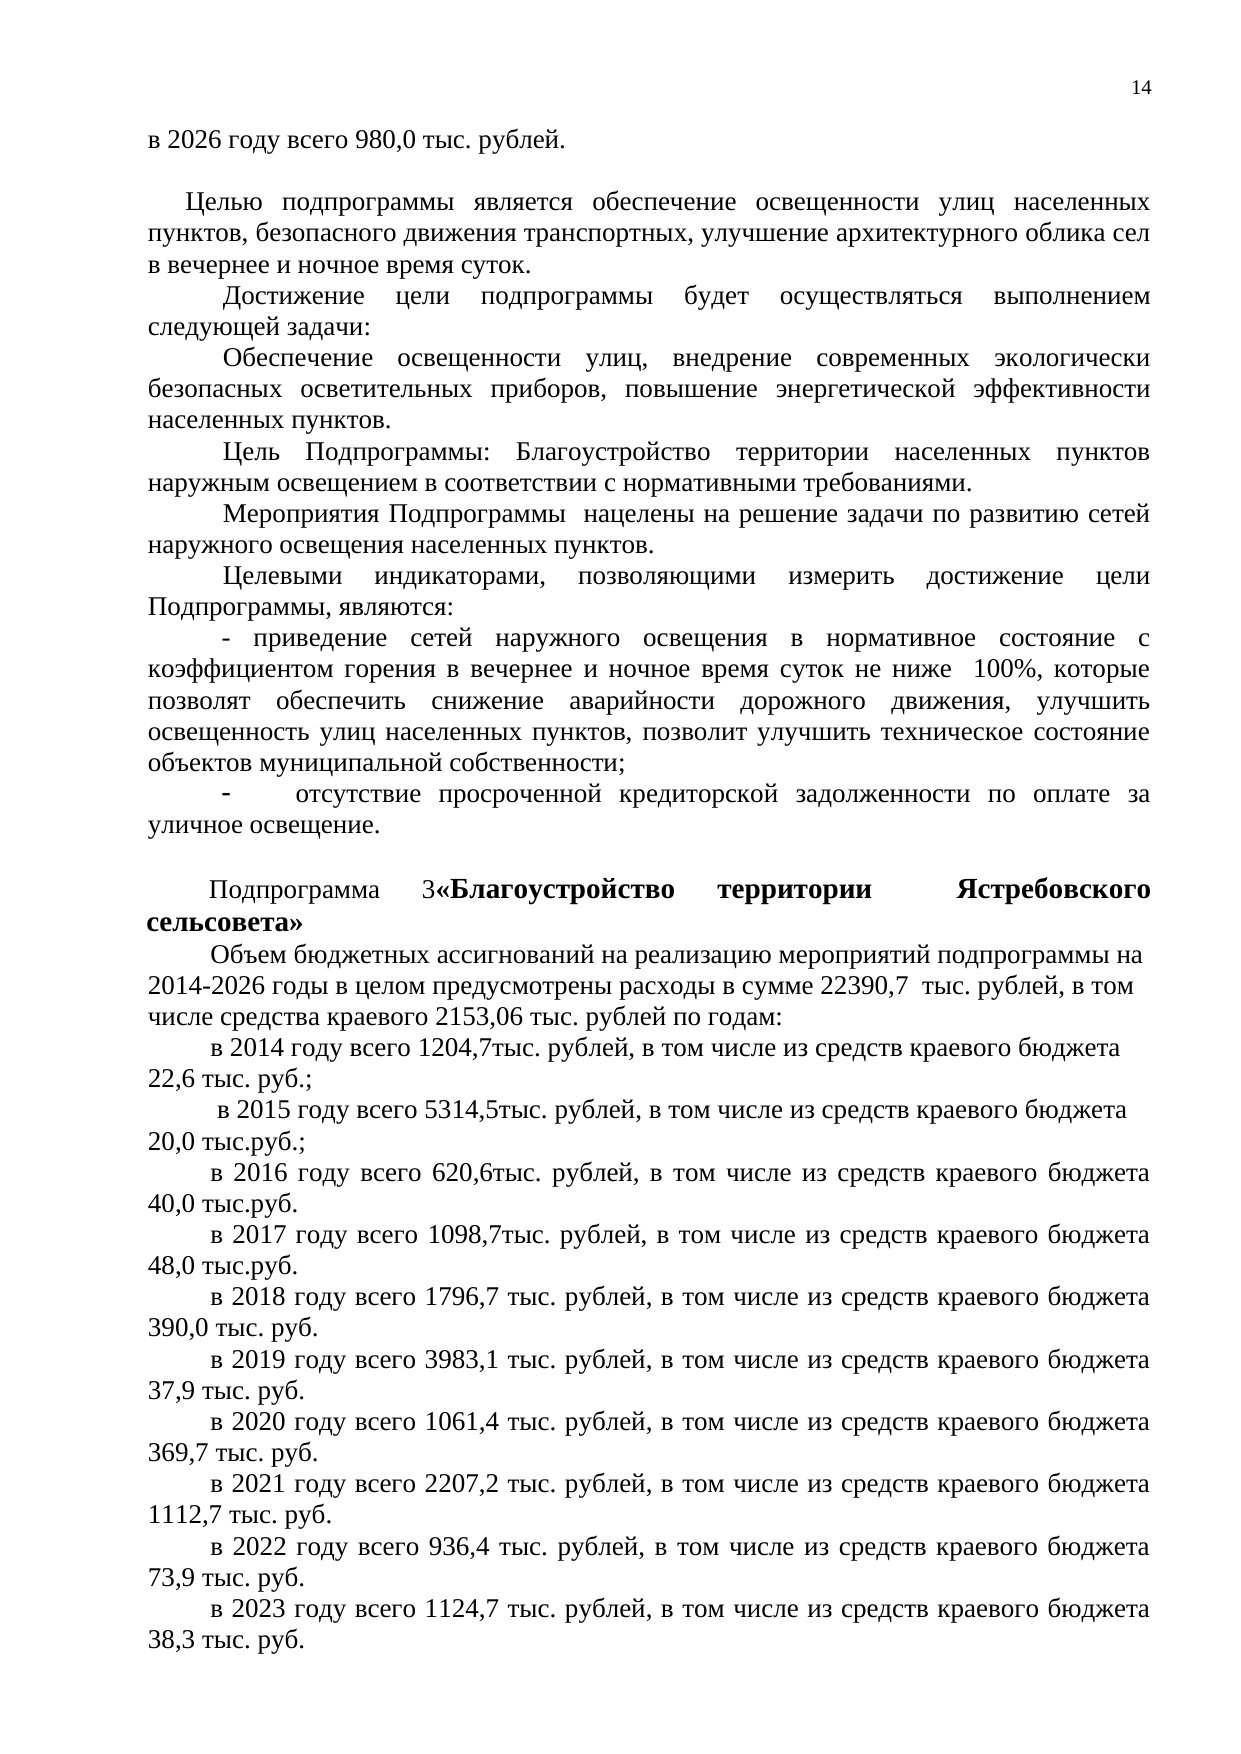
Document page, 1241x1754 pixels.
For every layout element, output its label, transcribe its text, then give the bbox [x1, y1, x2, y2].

title Подпрограмма 3«Благоустройство территории Ястребовского сельсовета» [146, 871, 1152, 938]
text в 2020 году всего 1061,4 тыс. рублей, в том числе из средств краевого бюджета 369,7 тыс. руб. [148, 1405, 1152, 1467]
list отсутствие просроченной кредиторской задолженности по оплате за уличное освещение. [148, 777, 1152, 839]
text Обеспечение освещенности улиц, внедрение современных экологически безопасных осветительных приборов, повышение энергетической эффективности населенных пунктов. [148, 341, 1152, 434]
text Целью подпрограммы является обеспечение освещенности улиц населенных пунктов, безопасного движения транспортных, улучшение архитектурного облика сел в вечернее и ночное время суток. [148, 185, 1152, 279]
text Достижение цели подпрограммы будет осуществляться выполнением следующей задачи: [148, 279, 1152, 341]
text Объем бюджетных ассигнований на реализацию мероприятий подпрограммы на 2014-2026 годы в целом предусмотрены расходы в сумме 22390,7 тыс. рублей, в том числе средства краевого 2153,06 тыс. рублей по годам: [148, 938, 1152, 1031]
text в 2022 году всего 936,4 тыс. рублей, в том числе из средств краевого бюджета 73,9 тыс. руб. [148, 1529, 1152, 1592]
text в 2026 году всего 980,0 тыс. рублей. [148, 123, 1152, 154]
text - приведение сетей наружного освещения в нормативное состояние с коэффициентом горения в вечернее и ночное время суток не ниже 100%, которые позволят обеспечить снижение аварийности дорожного движения, улучшить освещенность улиц населенных пунктов, позволит улучшить техническое состояние объектов муниципальной собственности; [148, 621, 1152, 777]
text в 2015 году всего 5314,5тыс. рублей, в том числе из средств краевого бюджета 20,0 тыс.руб.; [148, 1093, 1152, 1156]
text Цель Подпрограммы: Благоустройство территории населенных пунктов наружным освещением в соответствии с нормативными требованиями. [148, 434, 1152, 497]
text в 2016 году всего 620,6тыс. рублей, в том числе из средств краевого бюджета 40,0 тыс.руб. [148, 1156, 1152, 1218]
text в 2018 году всего 1796,7 тыс. рублей, в том числе из средств краевого бюджета 390,0 тыс. руб. [148, 1280, 1152, 1343]
text в 2023 году всего 1124,7 тыс. рублей, в том числе из средств краевого бюджета 38,3 тыс. руб. [148, 1592, 1152, 1654]
text в 2019 году всего 3983,1 тыс. рублей, в том числе из средств краевого бюджета 37,9 тыс. руб. [148, 1343, 1152, 1405]
text в 2017 году всего 1098,7тыс. рублей, в том числе из средств краевого бюджета 48,0 тыс.руб. [148, 1218, 1152, 1280]
text Мероприятия Подпрограммы нацелены на решение задачи по развитию сетей наружного освещения населенных пунктов. [148, 497, 1152, 559]
text в 2014 году всего 1204,7тыс. рублей, в том числе из средств краевого бюджета 22,6 тыс. руб.; [148, 1031, 1152, 1093]
text в 2021 году всего 2207,2 тыс. рублей, в том числе из средств краевого бюджета 1112,7 тыс. руб. [148, 1467, 1152, 1529]
text Целевыми индикаторами, позволяющими измерить достижение цели Подпрограммы, являются: [148, 559, 1152, 621]
